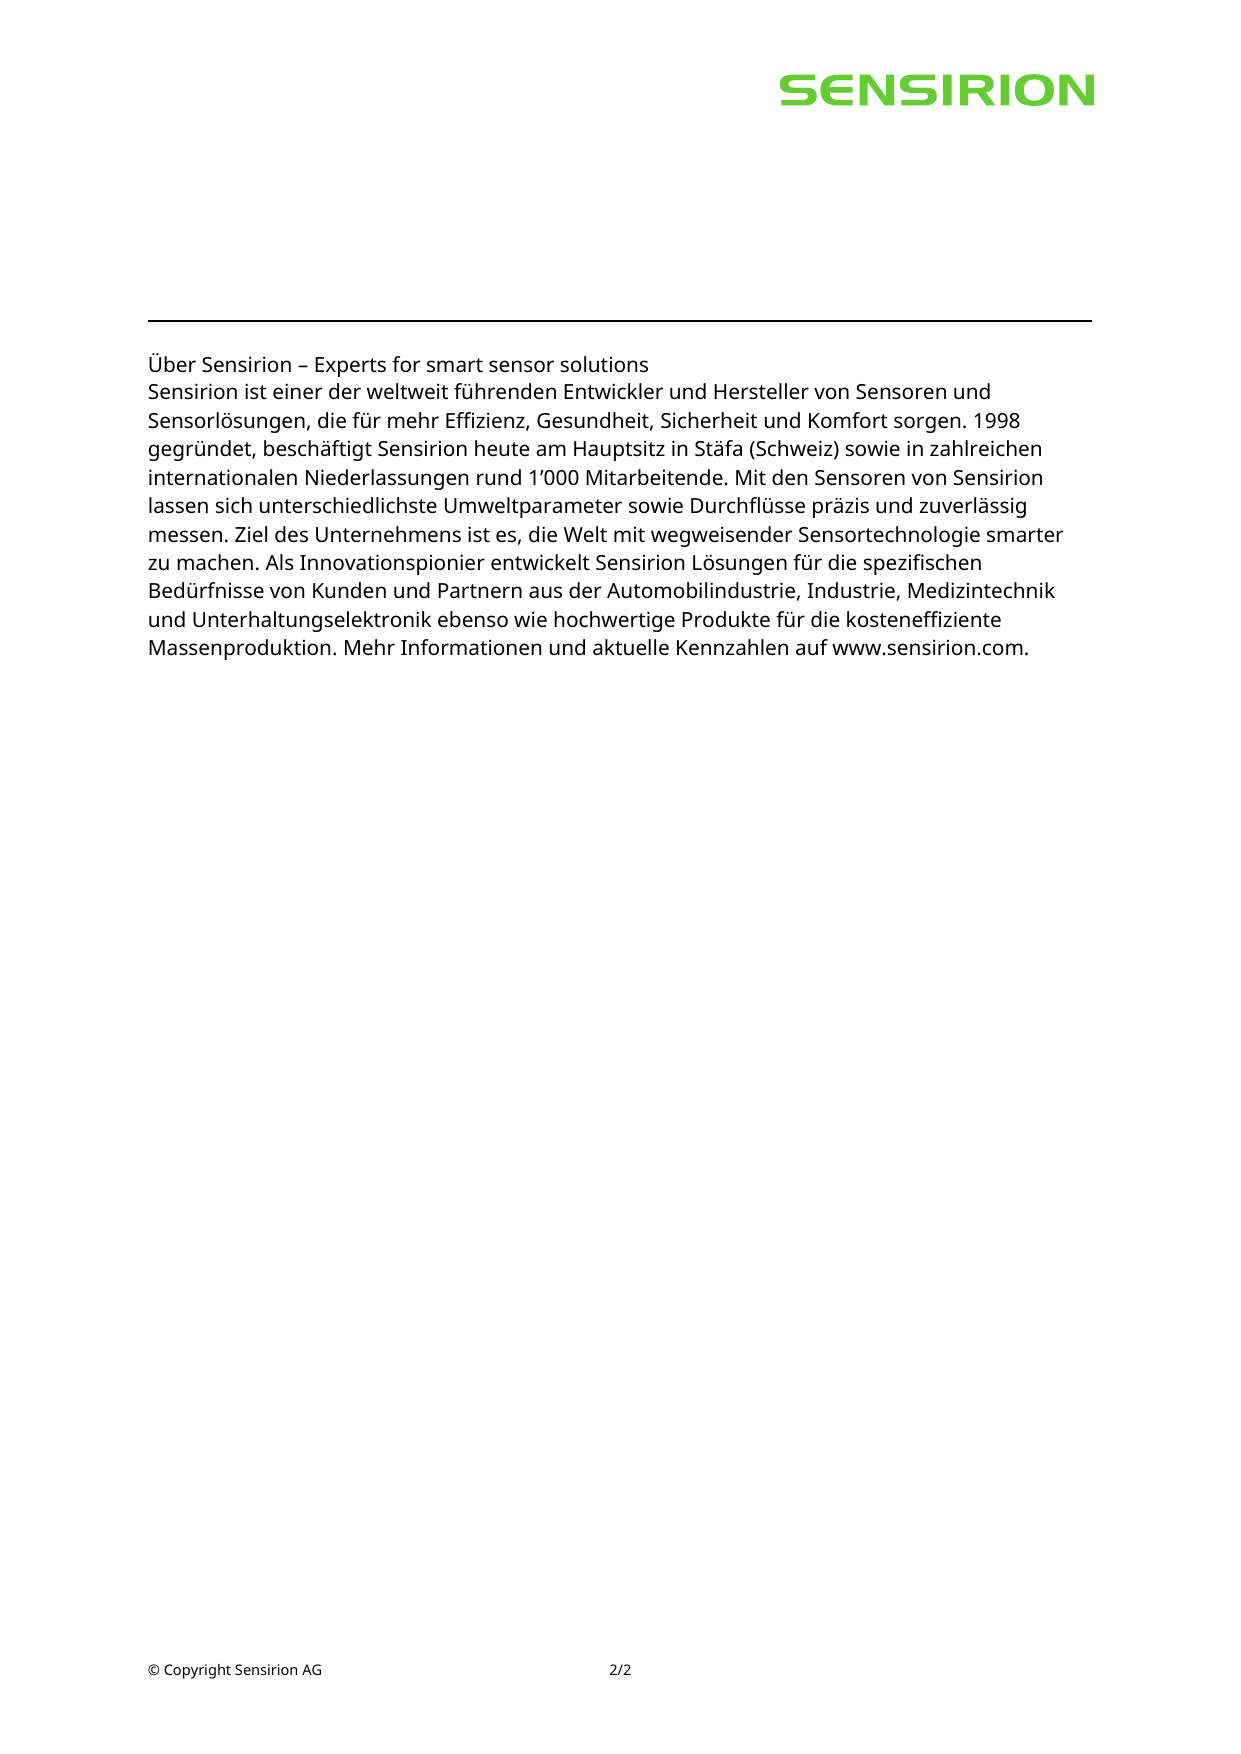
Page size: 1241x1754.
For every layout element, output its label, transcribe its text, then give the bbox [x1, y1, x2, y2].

text Sensirion ist einer der weltweit führenden Entwickler und Hersteller von Sensoren und Sensorlösungen, die für mehr Effizienz, Gesundheit, Sicherheit und Komfort sorgen. 1998 gegründet, beschäftigt Sensirion heute am Hauptsitz in Stäfa (Schweiz) sowie in zahlreichen internationalen Niederlassungen rund 1’000 Mitarbeitende. Mit den Sensoren von Sensirion lassen sich unterschiedlichste Umweltparameter sowie Durchflüsse präzis und zuverlässig messen. Ziel des Unternehmens ist es, die Welt mit wegweisender Sensortechnologie smarter zu machen. Als Innovationspionier entwickelt Sensirion Lösungen für die spezifischen Bedürfnisse von Kunden und Partnern aus der Automobilindustrie, Industrie, Medizintechnik und Unterhaltungselektronik ebenso wie hochwertige Produkte für die kosteneffiziente Massenproduktion. Mehr Informationen und aktuelle Kennzahlen auf www.sensirion.com. [148, 377, 1092, 662]
subtitle Über Sensirion – Experts for smart sensor solutions [148, 350, 1092, 377]
